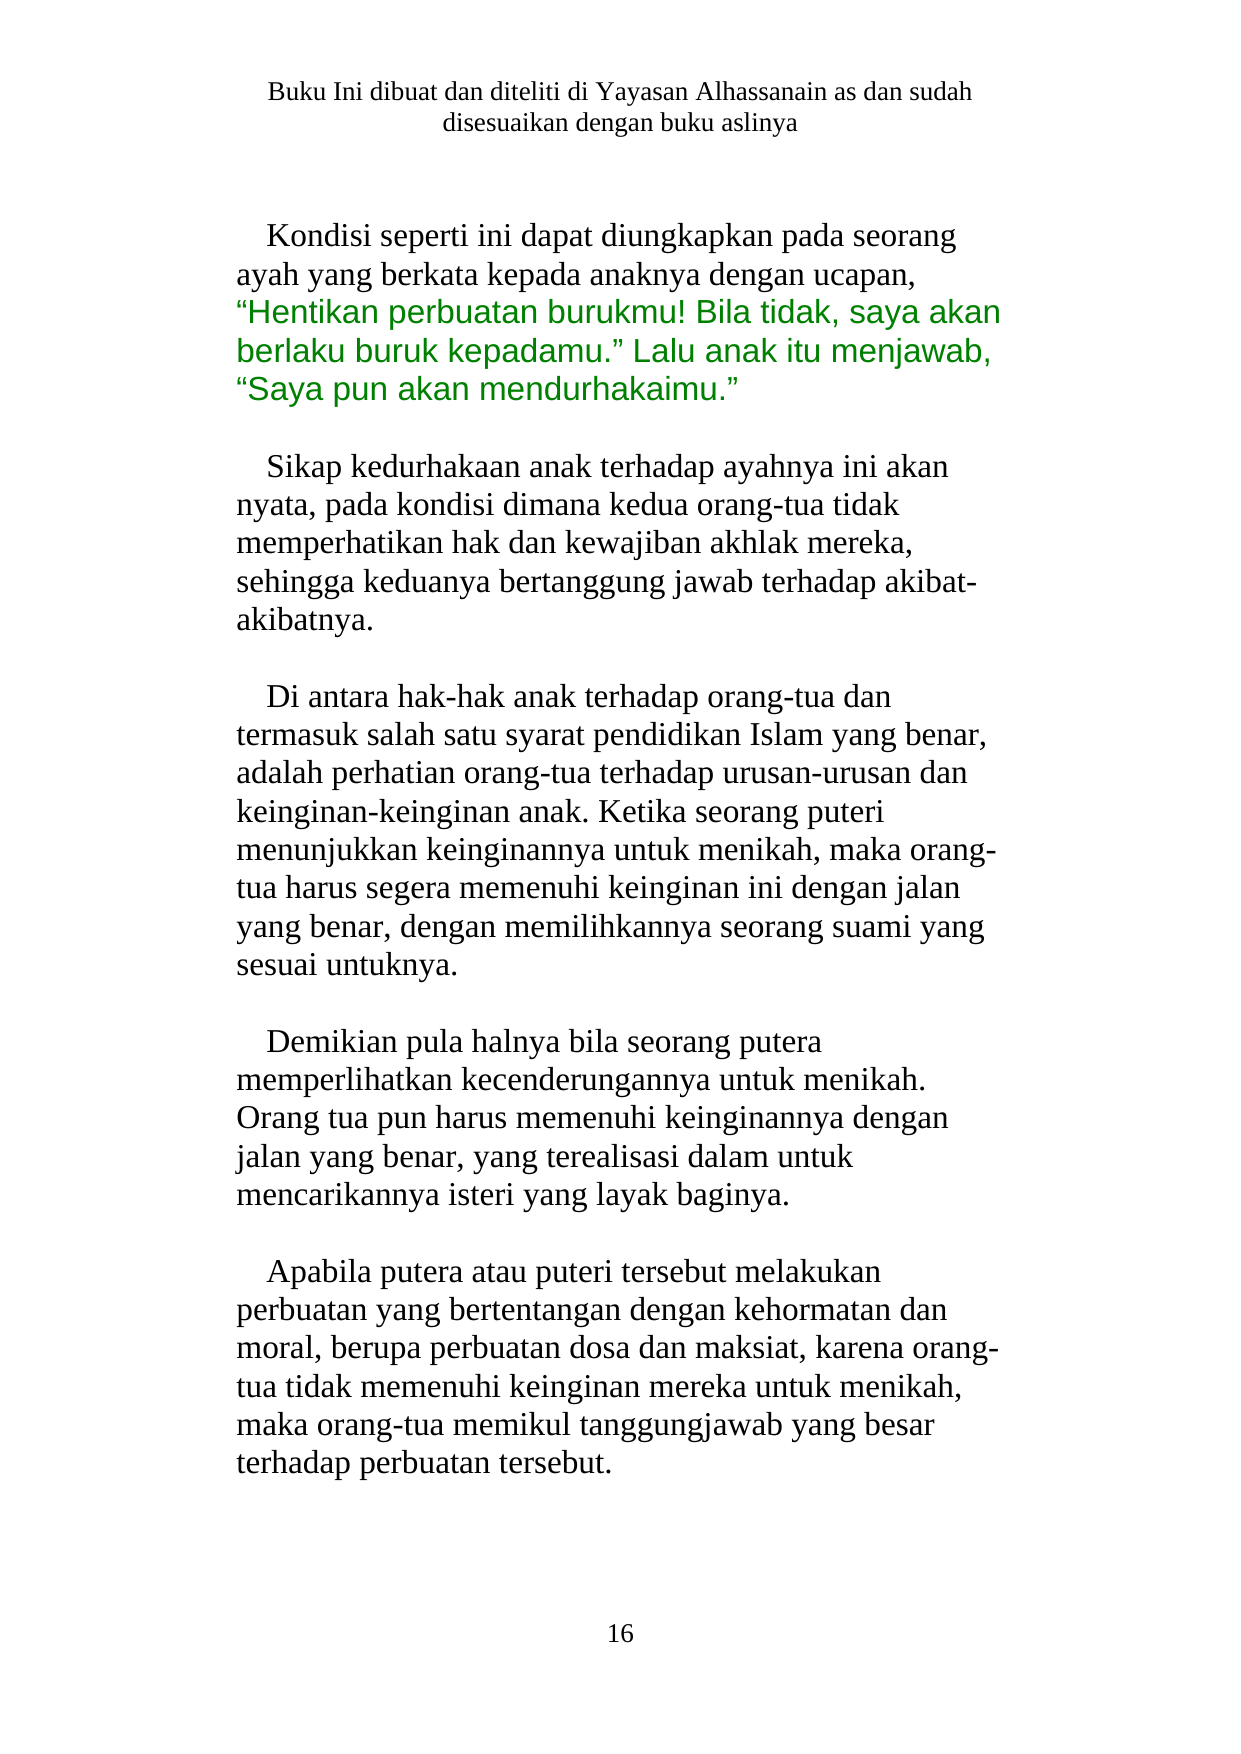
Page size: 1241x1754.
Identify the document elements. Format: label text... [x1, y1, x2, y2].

text Kondisi seperti ini dapat diungkapkan pada seorang ayah yang berkata kepada anaknya dengan ucapan, “Hentikan perbuatan burukmu! Bila tidak, saya akan berlaku buruk kepadamu.” Lalu anak itu menjawab, “Saya pun akan mendurhakaimu.” [236, 216, 1004, 408]
text Apabila putera atau puteri tersebut melakukan perbuatan yang bertentangan dengan kehormatan dan moral, berupa perbuatan dosa dan maksiat, karena orang-tua tidak memenuhi keinginan mereka untuk menikah, maka orang-tua memikul tanggungjawab yang besar terhadap perbuatan tersebut. [236, 1251, 1004, 1481]
text Di antara hak-hak anak terhadap orang-tua dan termasuk salah satu syarat pendidikan Islam yang benar, adalah perhatian orang-tua terhadap urusan-urusan dan keinginan-keinginan anak. Ketika seorang puteri menunjukkan keinginannya untuk menikah, maka orang-tua harus segera memenuhi keinginan ini dengan jalan yang benar, dengan memilihkannya seorang suami yang sesuai untuknya. [236, 676, 1004, 983]
text Sikap kedurhakaan anak terhadap ayahnya ini akan nyata, pada kondisi dimana kedua orang-tua tidak memperhatikan hak dan kewajiban akhlak mereka, sehingga keduanya bertanggung jawab terhadap akibat-akibatnya. [236, 446, 1004, 638]
text Demikian pula halnya bila seorang putera memperlihatkan kecenderungannya untuk menikah. Orang tua pun harus memenuhi keinginannya dengan jalan yang benar, yang terealisasi dalam untuk mencarikannya isteri yang layak baginya. [236, 1021, 1004, 1213]
